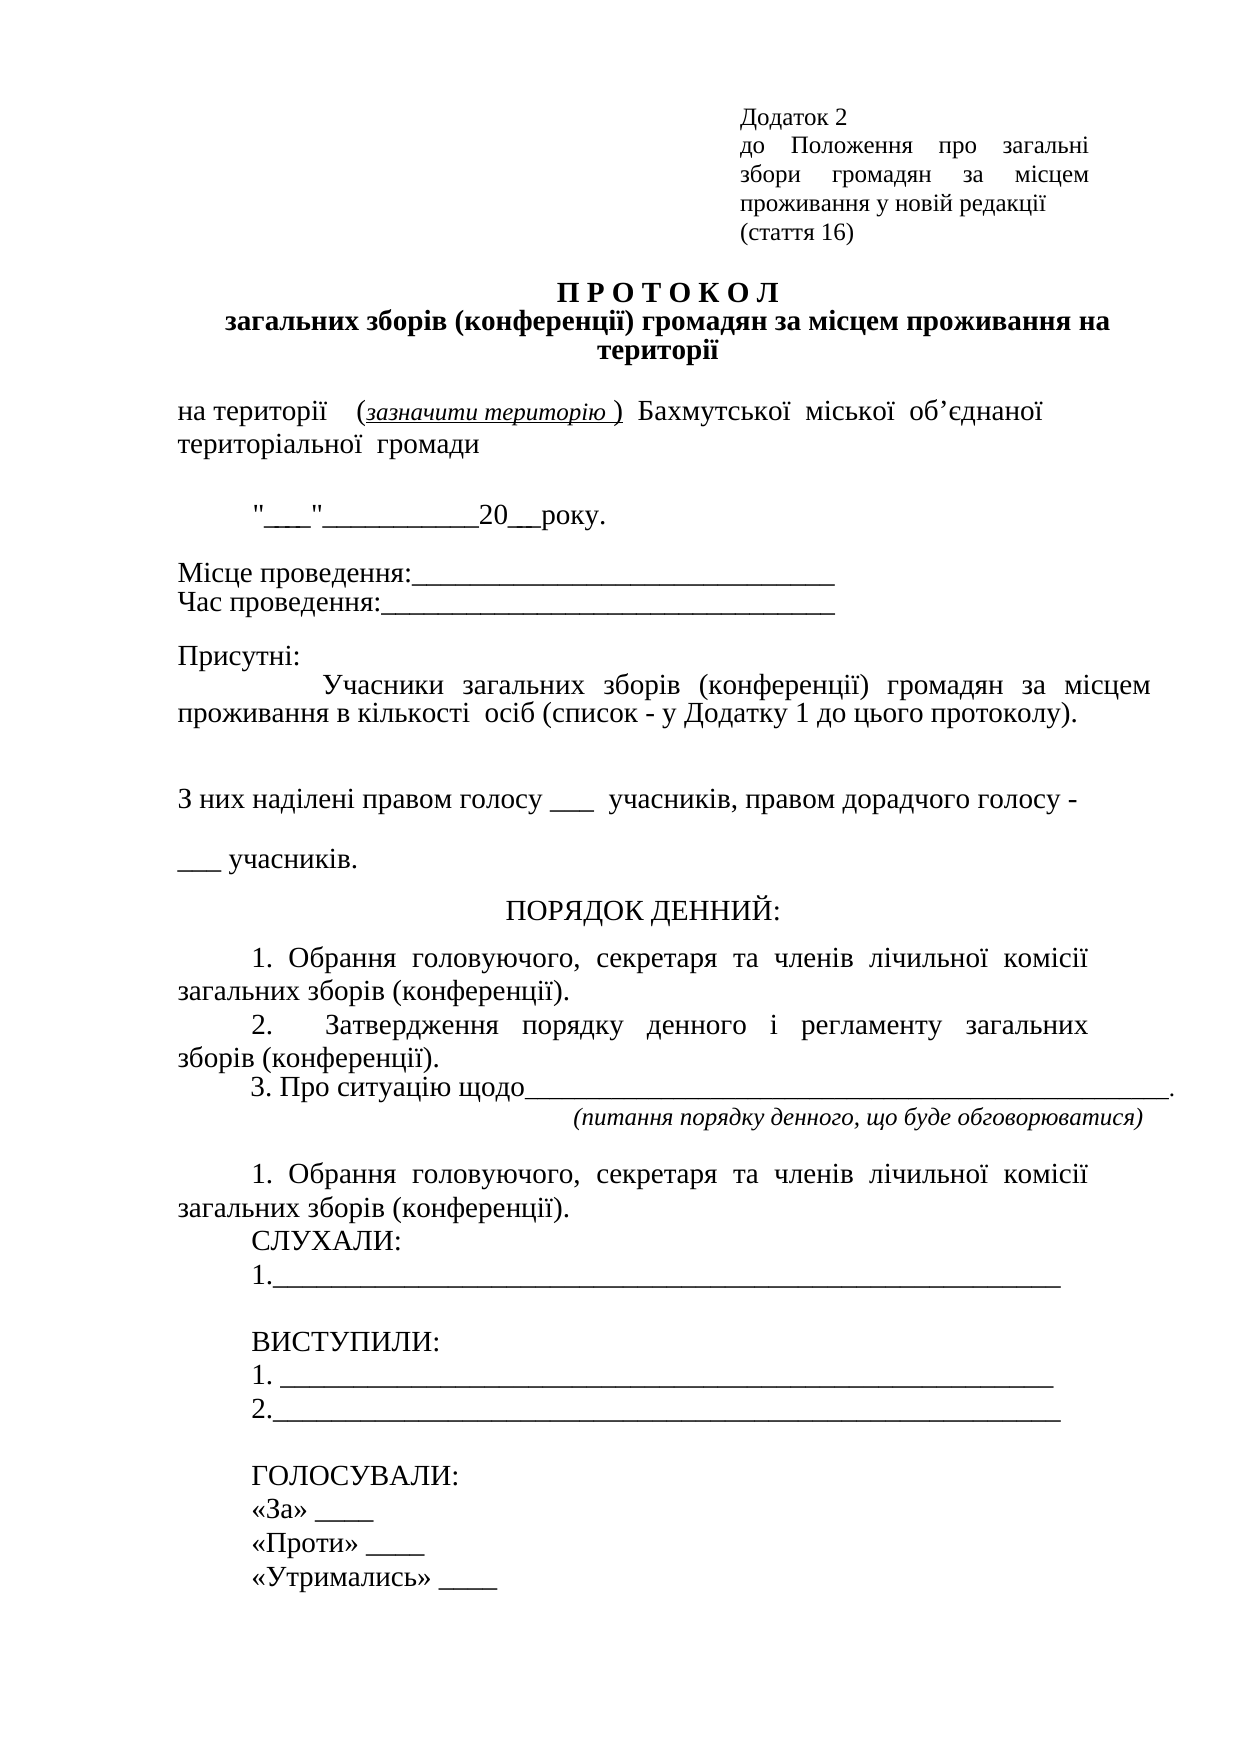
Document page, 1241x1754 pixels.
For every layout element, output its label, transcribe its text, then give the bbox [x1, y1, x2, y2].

text ___ учасників. [177, 841, 1152, 874]
text загальних зборів (конференції) громадян за місцем проживання на території [183, 308, 1152, 365]
text ГОЛОСУВАЛИ: [177, 1458, 1089, 1492]
text Місце проведення: [177, 559, 1152, 588]
text Учасники загальних зборів (конференції) громадян за місцем проживання в кількості осіб (список - у Додатку 1 до цього протоколу). [177, 671, 1152, 728]
text 3. Про ситуацію щодо . [177, 1074, 1152, 1103]
text на території (зазначити територію ) Бахмутської міської об’єднаної територіальної громади [177, 393, 1152, 460]
text «Утримались» ____ [177, 1559, 1089, 1592]
text П Р О Т О К О Л [183, 279, 1152, 308]
text 2. Затвердження порядку денного і регламенту загальних зборів (конференції). [177, 1007, 1089, 1074]
text Час проведення: [177, 588, 1152, 617]
text 1.______________________________________________________ [177, 1257, 1089, 1290]
text Присутні: [177, 643, 1152, 671]
text 1. Обрання головуючого, секретаря та членів лічильної комісії загальних зборів (конференції). [177, 940, 1089, 1007]
text 2.______________________________________________________ [177, 1391, 1089, 1424]
text 1. Обрання головуючого, секретаря та членів лічильної комісії загальних зборів (конференції). [177, 1156, 1089, 1223]
text (стаття 16) [740, 217, 1089, 246]
text «Проти» ____ [177, 1525, 1089, 1559]
text " " 20 року. [252, 502, 1152, 531]
text ПОРЯДОК ДЕННИЙ: [177, 900, 1152, 925]
text (питання порядку денного, що буде обговорюватися) [523, 1103, 1152, 1131]
text ВИСТУПИЛИ: [177, 1324, 1089, 1357]
text до Положення про загальні збори громадян за місцем проживання у новій редакції [740, 131, 1089, 217]
text З них наділені правом голосу ___ учасників, правом дорадчого голосу - [177, 781, 1152, 815]
text СЛУХАЛИ: [177, 1223, 1089, 1257]
text 1. _____________________________________________________ [177, 1357, 1089, 1391]
text Додаток 2 [740, 102, 1089, 131]
text «За» ____ [177, 1492, 1089, 1525]
